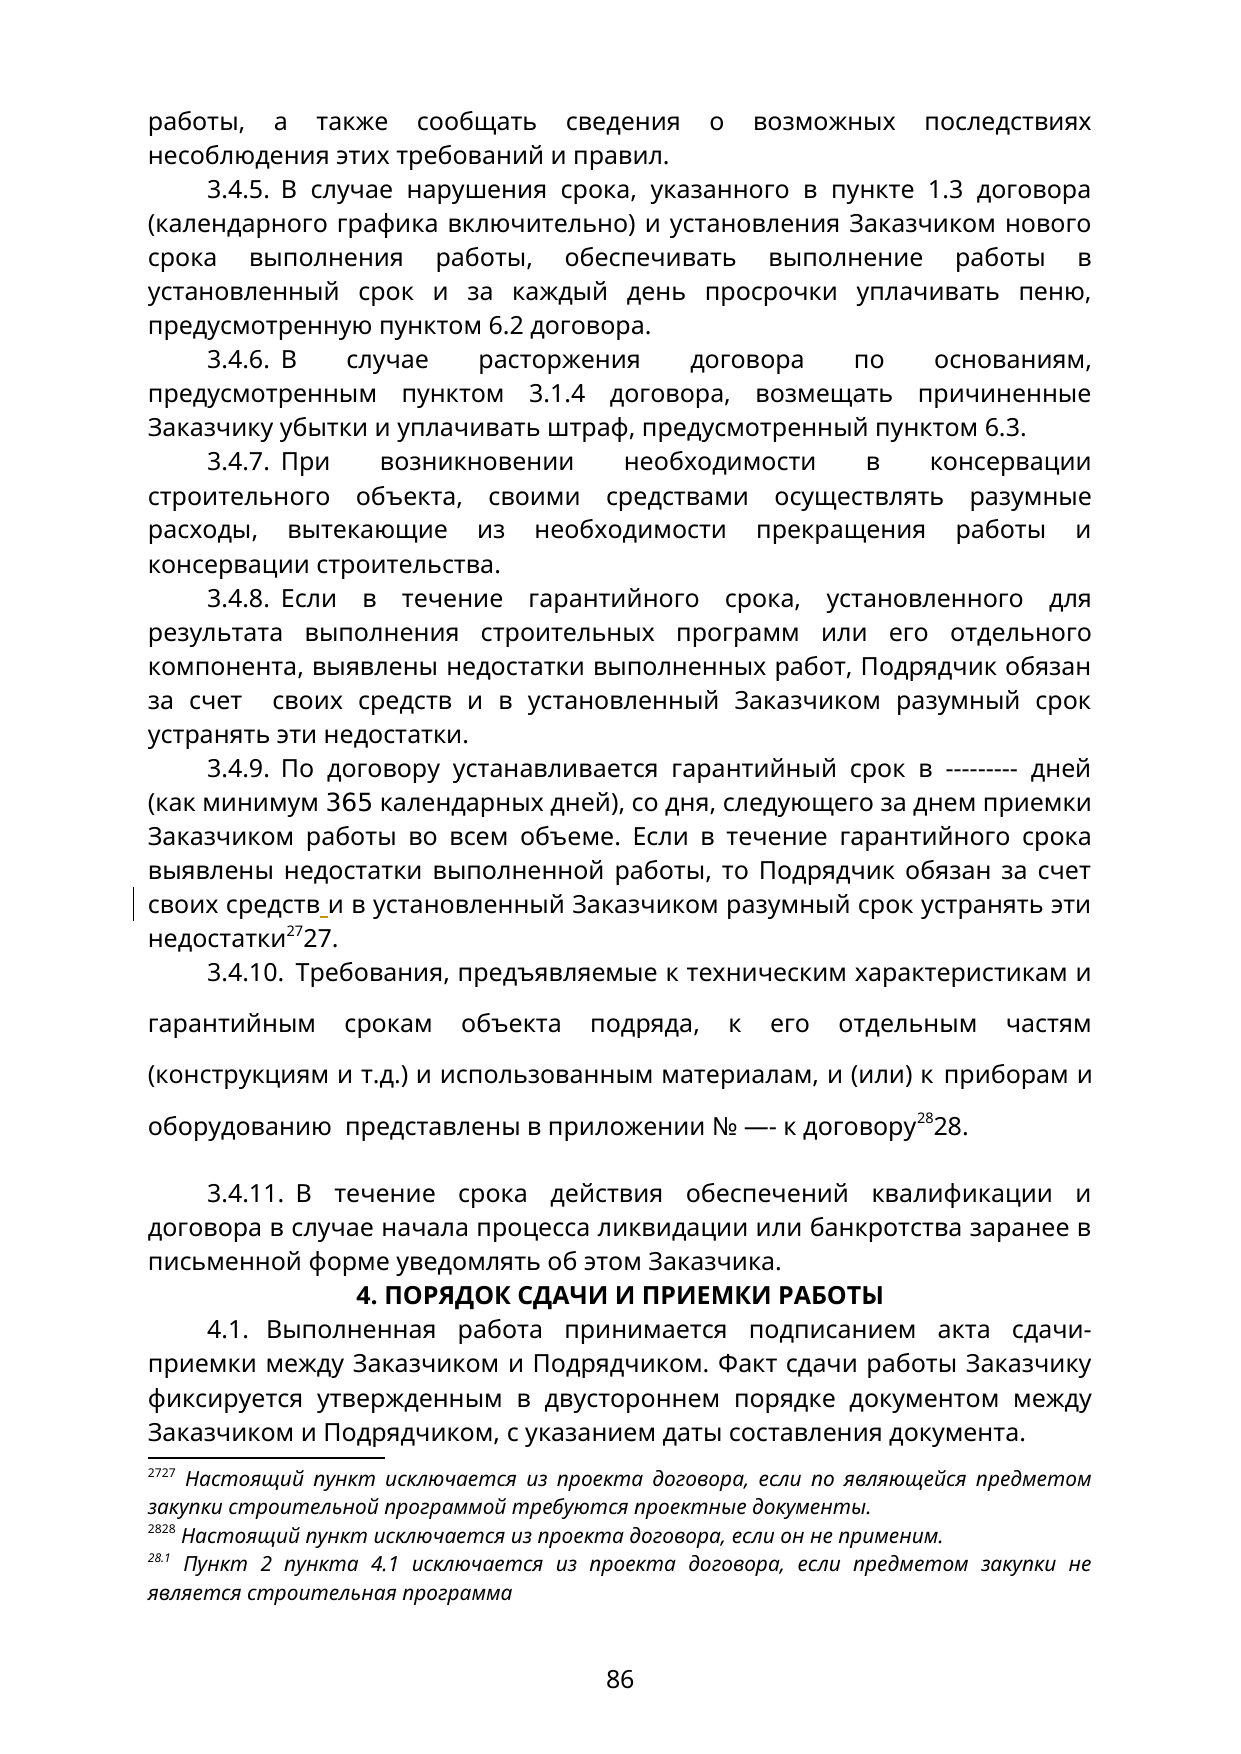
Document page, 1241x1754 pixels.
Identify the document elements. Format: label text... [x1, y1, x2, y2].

text 3.4.6. В случае расторжения договора по основаниям, предусмотренным пунктом 3.1.4 договора, возмещать причиненные Заказчику убытки и уплачивать штраф, предусмотренный пунктом 6.3. [148, 342, 1092, 444]
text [148, 103, 1092, 172]
text 3.4.5. В случае нарушения срока, указанного в пункте 1.3 договора (календарного графика включительно) и установления Заказчиком нового срока выполнения работы, обеспечивать выполнение работы в установленный срок и за каждый день просрочки уплачивать пеню, предусмотренную пунктом 6.2 договора. [148, 172, 1092, 342]
text 3.4.7. При возникновении необходимости в консервации строительного объекта, своими средствами осуществлять разумные расходы, вытекающие из необходимости прекращения работы и консервации строительства. [148, 444, 1092, 580]
text 3.4.9. По договору устанавливается гарантийный срок в --------- дней (как минимум 365 календарных дней), со дня, следующего за днем приемки Заказчиком работы во всем объеме. Если в течение гарантийного срока выявлены недостатки выполненной работы, то Подрядчик обязан за счет своих средстви в установленный Заказчиком разумный срок устранять эти недостатки27. [148, 751, 1092, 955]
text 3.4.11. В течение срока действия обеспечений квалификации и договора в случае начала процесса ликвидации или банкротства заранее в письменной форме уведомлять об этом Заказчика. [148, 1176, 1092, 1278]
text 4.1. Выполненная работа принимается подписанием акта сдачи-приемки между Заказчиком и Подрядчиком. Факт сдачи работы Заказчику фиксируется утвержденным в двустороннем порядке документом между Заказчиком и Подрядчиком, с указанием даты составления документа. [148, 1312, 1092, 1448]
text 3.4.8. Если в течение гарантийного срока, установленного для результата выполнения строительных программ или его отдельного компонента, выявлены недостатки выполненных работ, Подрядчик обязан за счет своих средств и в установленный Заказчиком разумный срок устранять эти недостатки. [148, 580, 1092, 751]
text 4. ПОРЯДОК СДАЧИ И ПРИЕМКИ РАБОТЫ [148, 1278, 1092, 1312]
text 3.4.10. Требования, предъявляемые к техническим характеристикам и гарантийным срокам объекта подряда, к его отдельным частям (конструкциям и т.д.) и использованным материалам, и (или) к приборам и оборудованию представлены в приложении № —- к договору28. [148, 955, 1092, 1142]
